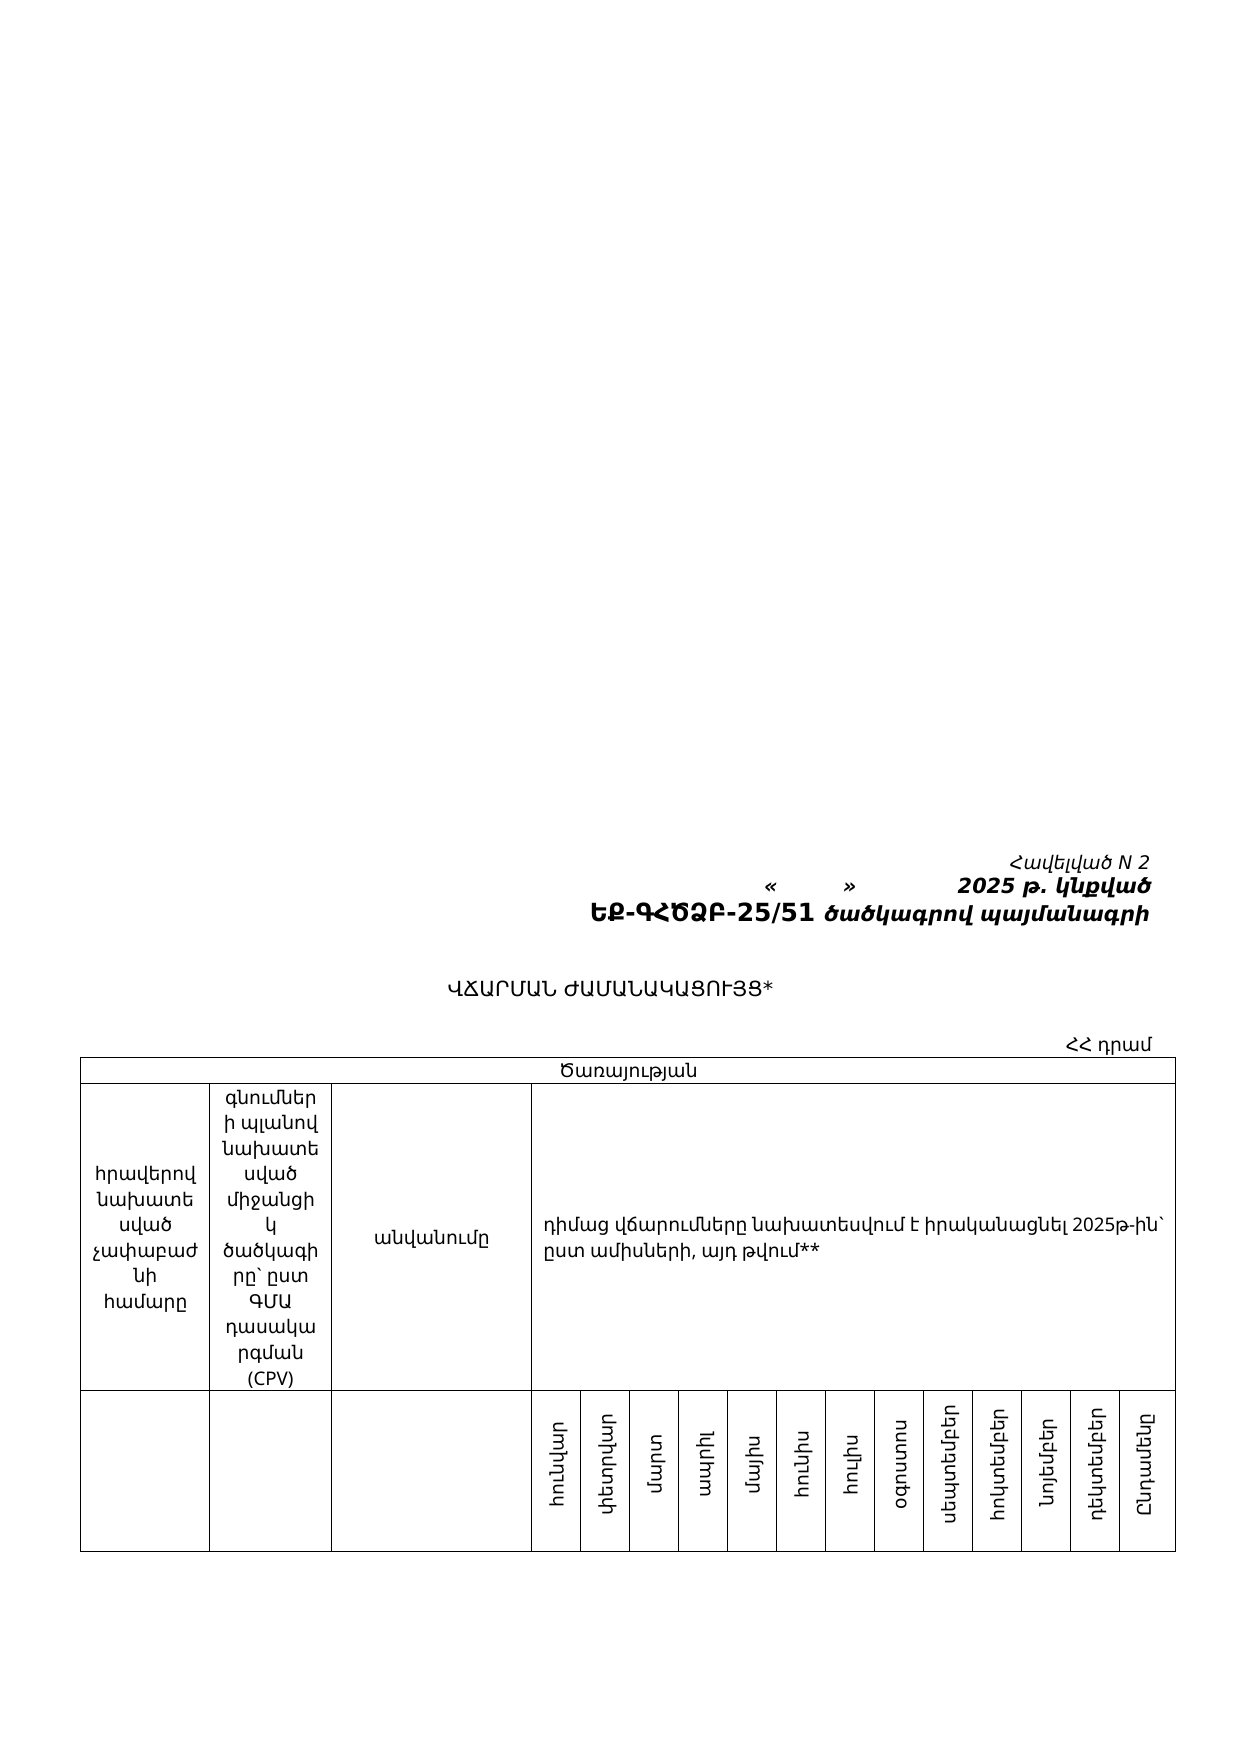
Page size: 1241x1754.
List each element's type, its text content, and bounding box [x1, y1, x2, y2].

table_cell ապրիլ [679, 1391, 727, 1551]
table_cell հոկտեմբեր [973, 1391, 1021, 1551]
table_cell մարտ [630, 1391, 678, 1551]
table_cell հրավերով նախատեսված չափաբաժնի համարը [81, 1084, 209, 1390]
table_cell հուլիս [826, 1391, 874, 1551]
table_cell գնումների պլանով նախատեսված միջանցիկ ծածկագիրը` ըստ ԳՄԱ դասակարգման (CPV) [210, 1084, 331, 1390]
table_cell դեկտեմբեր [1071, 1391, 1119, 1551]
table_cell [332, 1391, 531, 1551]
table_cell մայիս [728, 1391, 776, 1551]
table_cell փետրվար [581, 1391, 629, 1551]
text ԵՔ-ԳՀԾՁԲ-25/51 ծածկագրով պայմանագրի [69, 898, 1152, 927]
table_cell հունվար [532, 1391, 580, 1551]
text ՎՃԱՐՄԱՆ ԺԱՄԱՆԱԿԱՑՈՒՅՑ* [69, 976, 1152, 1002]
table_cell օգոստոս [875, 1391, 923, 1551]
table_cell [81, 1391, 209, 1551]
table_cell դիմաց վճարումները նախատեսվում է իրականացնել 2025թ-ին` ըստ ամիսների, այդ թվում** [532, 1084, 1175, 1390]
text ՀՀ դրամ [69, 1002, 1152, 1057]
text Հավելված N 2 [69, 852, 1152, 874]
table_cell նոյեմբեր [1022, 1391, 1070, 1551]
table_cell [210, 1391, 331, 1551]
table_cell սեպտեմբեր [924, 1391, 972, 1551]
table_header Ծառայության [81, 1058, 1175, 1083]
table_cell հունիս [777, 1391, 825, 1551]
table_cell անվանումը [332, 1084, 531, 1390]
table_cell Ընդամենը [1120, 1391, 1175, 1551]
text « » 2025 թ. կնքված [69, 874, 1152, 898]
